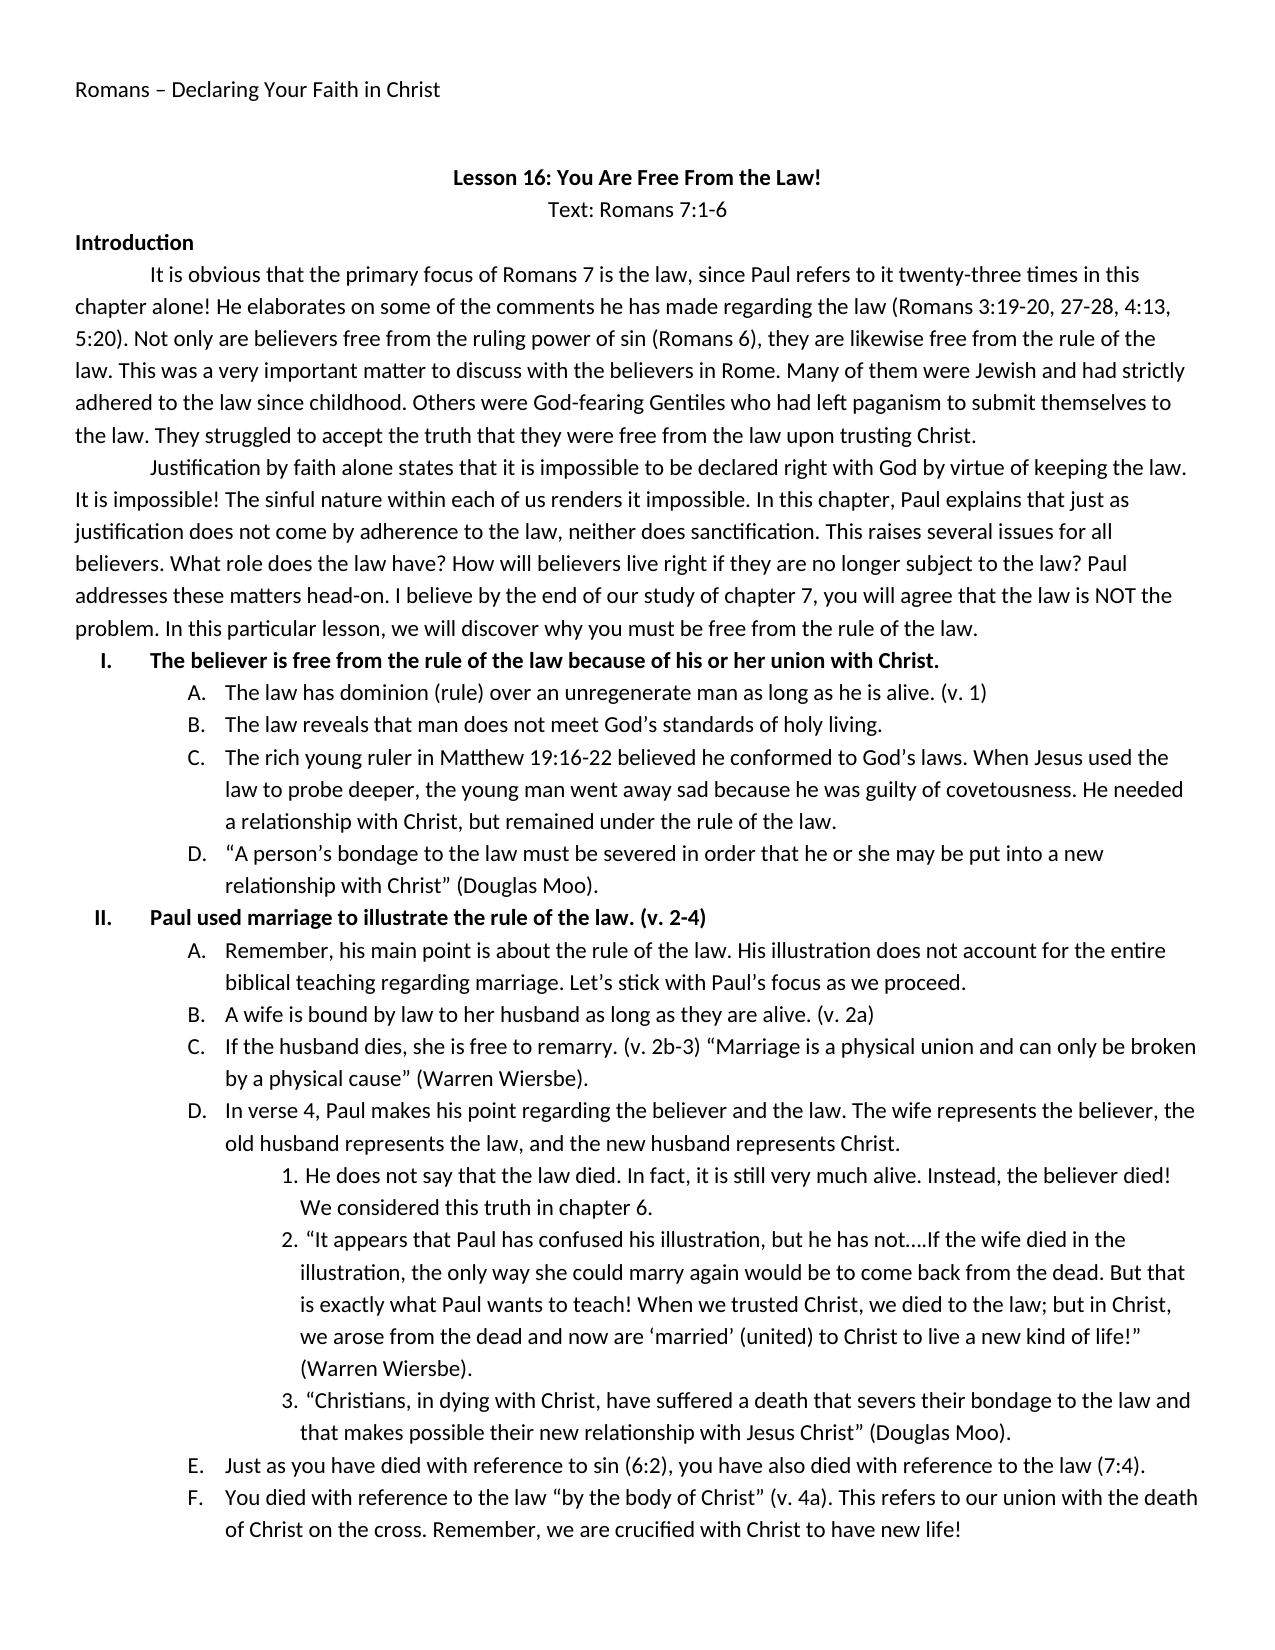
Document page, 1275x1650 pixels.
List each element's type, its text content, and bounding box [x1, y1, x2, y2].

list Paul used marriage to illustrate the rule of the law. (v. 2-4) [112, 903, 1200, 932]
list The rich young ruler in Matthew 19:16-22 believed he conformed to God’s laws. When Jesus used the law to probe deeper, the young man went away sad because he was guilty of covetousness. He needed a relationship with Christ, but remained under the rule of the law. [187, 743, 1200, 835]
list The law reveals that man does not meet God’s standards of holy living. [187, 710, 1200, 738]
list “Christians, in dying with Christ, have suffered a death that severs their bondage to the law and that makes possible their new relationship with Jesus Christ” (Douglas Moo). [281, 1386, 1200, 1447]
list Just as you have died with reference to sin (6:2), you have also died with reference to the law (7:4). [187, 1451, 1200, 1479]
list If the husband dies, she is free to remarry. (v. 2b-3) “Marriage is a physical union and can only be broken by a physical cause” (Warren Wiersbe). [187, 1032, 1200, 1092]
text Introduction [75, 228, 1200, 256]
text Text: Romans 7:1-6 [75, 195, 1200, 223]
list Remember, his main point is about the rule of the law. His illustration does not account for the entire biblical teaching regarding marriage. Let’s stick with Paul’s focus as we proceed. [187, 936, 1200, 996]
list “It appears that Paul has confused his illustration, but he has not….If the wife died in the illustration, the only way she could marry again would be to come back from the dead. But that is exactly what Paul wants to teach! When we trusted Christ, we died to the law; but in Christ, we arose from the dead and now are ‘married’ (united) to Christ to live a new kind of life!” (Warren Wiersbe). [281, 1225, 1200, 1382]
list In verse 4, Paul makes his point regarding the believer and the law. The wife represents the believer, the old husband represents the law, and the new husband represents Christ. [187, 1097, 1200, 1157]
list He does not say that the law died. In fact, it is still very much alive. Instead, the believer died! We considered this truth in chapter 6. [281, 1161, 1200, 1221]
text Lesson 16: You Are Free From the Law! [75, 163, 1200, 191]
list The law has dominion (rule) over an unregenerate man as long as he is alive. (v. 1) [187, 678, 1200, 706]
list The believer is free from the rule of the law because of his or her union with Christ. [112, 646, 1200, 674]
list You died with reference to the law “by the body of Christ” (v. 4a). This refers to our union with the death of Christ on the cross. Remember, we are crucified with Christ to have new life! [187, 1483, 1200, 1543]
list “A person’s bondage to the law must be severed in order that he or she may be put into a new relationship with Christ” (Douglas Moo). [187, 839, 1200, 899]
list A wife is bound by law to her husband as long as they are alive. (v. 2a) [187, 1000, 1200, 1028]
text It is obvious that the primary focus of Romans 7 is the law, since Paul refers to it twenty-three times in this chapter alone! He elaborates on some of the comments he has made regarding the law (Romans 3:19-20, 27-28, 4:13, 5:20). Not only are believers free from the ruling power of sin (Romans 6), they are likewise free from the rule of the law. This was a very important matter to discuss with the believers in Rome. Many of them were Jewish and had strictly adhered to the law since childhood. Others were God-fearing Gentiles who had left paganism to submit themselves to the law. They struggled to accept the truth that they were free from the law upon trusting Christ. [75, 260, 1200, 449]
text Justification by faith alone states that it is impossible to be declared right with God by virtue of keeping the law. It is impossible! The sinful nature within each of us renders it impossible. In this chapter, Paul explains that just as justification does not come by adherence to the law, neither does sanctification. This raises several issues for all believers. What role does the law have? How will believers live right if they are no longer subject to the law? Paul addresses these matters head-on. I believe by the end of our study of chapter 7, you will agree that the law is NOT the problem. In this particular lesson, we will discover why you must be free from the rule of the law. [75, 453, 1200, 642]
